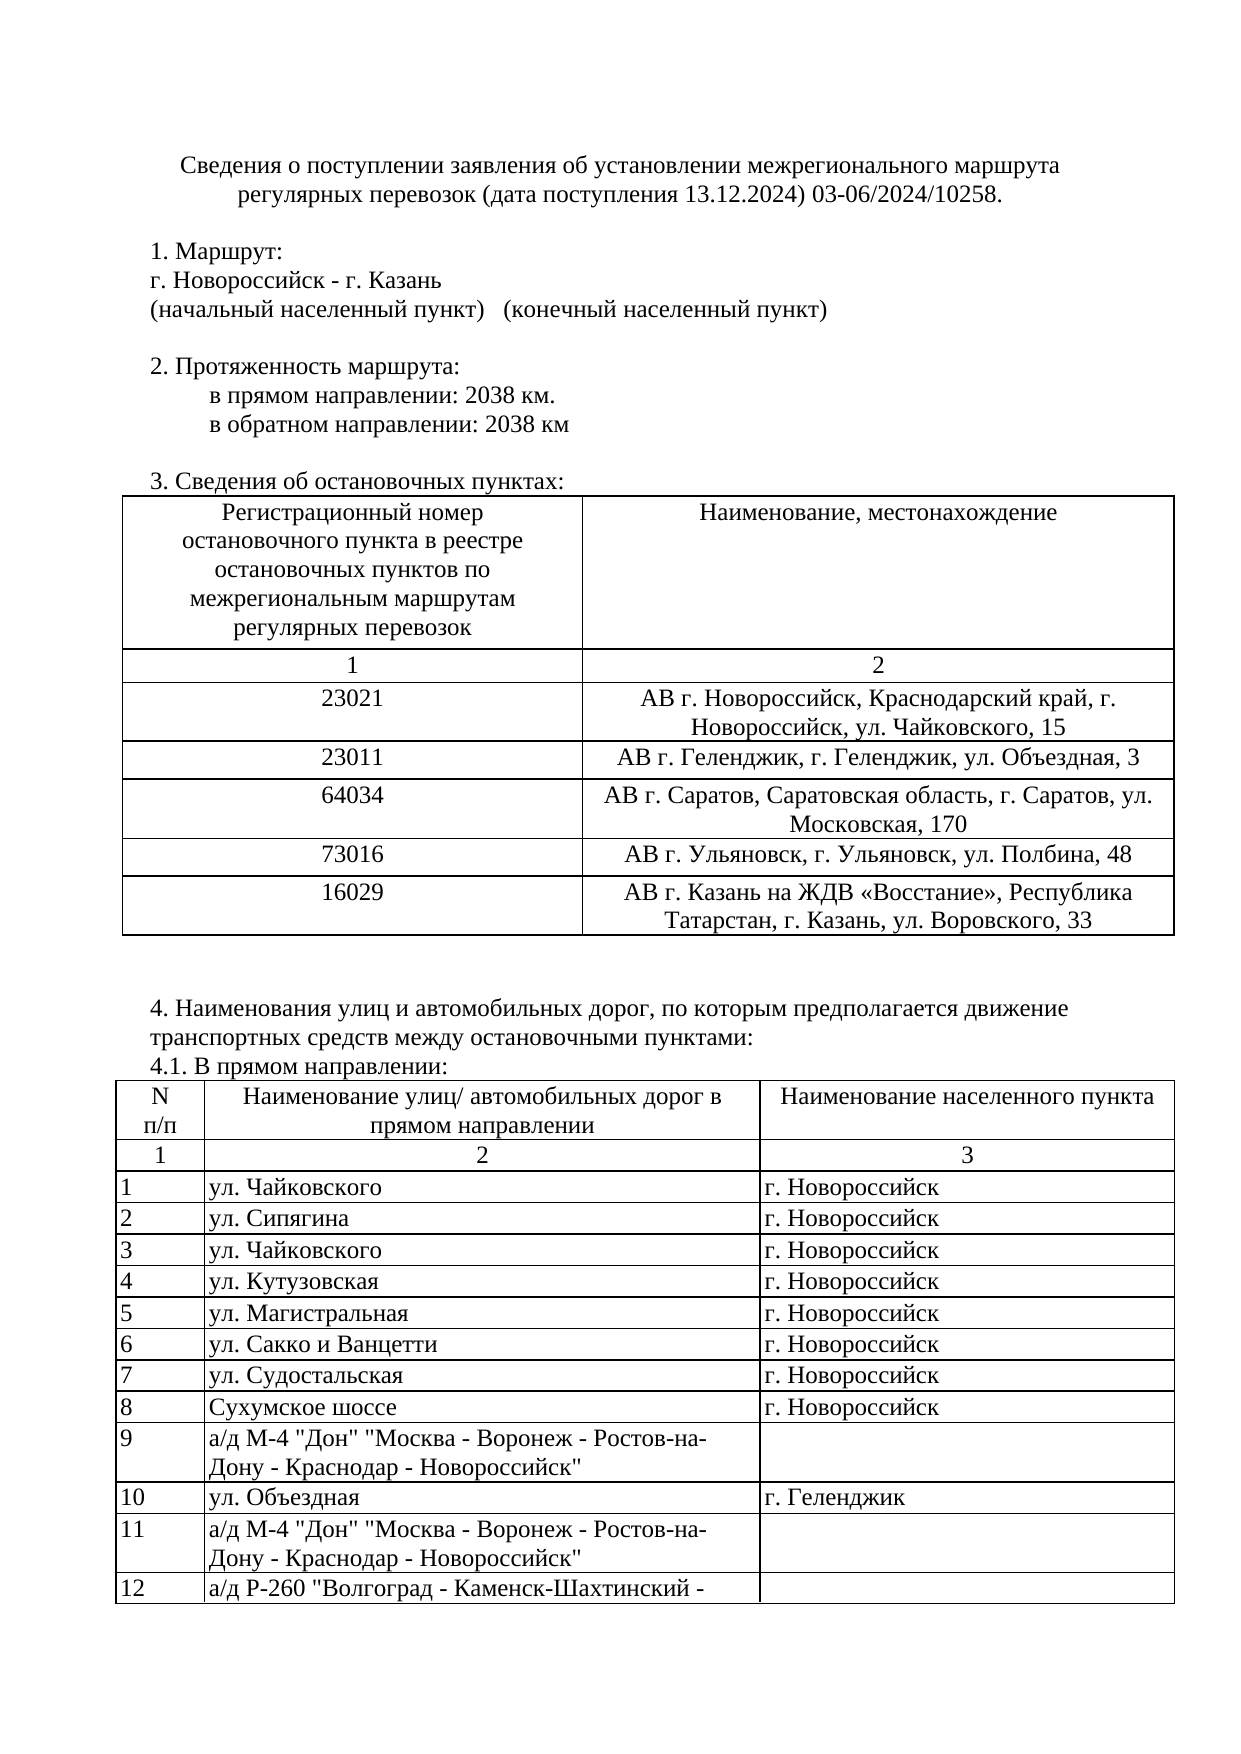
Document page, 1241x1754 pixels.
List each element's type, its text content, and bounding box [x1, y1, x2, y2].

text в обратном направлении: 2038 км [150, 409, 1090, 437]
table_cell 1 [117, 1140, 204, 1170]
table_cell 2 [117, 1203, 204, 1233]
table_cell ул. Сипягина [205, 1203, 759, 1233]
table_cell 9 [117, 1423, 204, 1481]
table_cell 12 [117, 1573, 204, 1602]
table_cell г. Геленджик [761, 1483, 1174, 1512]
table_cell АВ г. Саратов, Саратовская область, г. Саратов, ул. Московская, 170 [583, 780, 1173, 837]
table_cell АВ г. Казань на ЖДВ «Восстание», Республика Татарстан, г. Казань, ул. Воровского, 33 [583, 877, 1173, 934]
table_cell ул. Сакко и Ванцетти [205, 1329, 759, 1359]
table_cell г. Новороссийск [761, 1329, 1174, 1359]
table_cell г. Новороссийск [761, 1361, 1174, 1390]
table_cell [761, 1514, 1174, 1571]
table_cell а/д М-4 "Дон" "Москва - Воронеж - Ростов-на-Дону - Краснодар - Новороссийск" [205, 1423, 759, 1481]
table_cell ул. Чайковского [205, 1235, 759, 1264]
table_cell г. Новороссийск [761, 1298, 1174, 1327]
table_cell г. Новороссийск [761, 1392, 1174, 1422]
table_cell [761, 1573, 1174, 1602]
table_cell 6 [117, 1329, 204, 1359]
table_cell 4 [117, 1266, 204, 1296]
table_cell 64034 [123, 780, 582, 837]
table_header N п/п [117, 1081, 204, 1139]
table_header Наименование населенного пункта [761, 1081, 1174, 1139]
table_cell 11 [117, 1514, 204, 1571]
table_cell 1 [123, 650, 582, 681]
text 4.1. В прямом направлении: [150, 1051, 1090, 1080]
table_cell 23021 [123, 683, 582, 740]
table_cell ул. Судостальская [205, 1361, 759, 1390]
table_cell г. Новороссийск [761, 1172, 1174, 1202]
table_cell 7 [117, 1361, 204, 1390]
table_cell ул. Кутузовская [205, 1266, 759, 1296]
table_header Наименование улиц/ автомобильных дорог в прямом направлении [205, 1081, 759, 1139]
table_cell а/д М-4 "Дон" "Москва - Воронеж - Ростов-на-Дону - Краснодар - Новороссийск" [205, 1514, 759, 1571]
table_cell 10 [117, 1483, 204, 1512]
table_cell 8 [117, 1392, 204, 1422]
table_cell 16029 [123, 877, 582, 934]
table_cell 5 [117, 1298, 204, 1327]
text в прямом направлении: 2038 км. [150, 380, 1090, 409]
text 1. Маршрут: [150, 236, 1090, 265]
table_cell г. Новороссийск [761, 1266, 1174, 1296]
table_cell 2 [205, 1140, 759, 1170]
text Сведения о поступлении заявления об установлении межрегионального маршрута регулярных перевозок (дата поступления 13.12.2024) 03-06/2024/10258. [150, 150, 1090, 207]
table_cell АВ г. Новороссийск, Краснодарский край, г. Новороссийск, ул. Чайковского, 15 [583, 683, 1173, 740]
table_cell ул. Объездная [205, 1483, 759, 1512]
text г. Новороссийск - г. Казань [150, 265, 1090, 294]
table_cell 73016 [123, 839, 582, 875]
table_cell 23011 [123, 742, 582, 778]
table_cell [205, 1573, 759, 1602]
table_cell [761, 1423, 1174, 1481]
text 2. Протяженность маршрута: [150, 351, 1090, 380]
table_cell г. Новороссийск [761, 1203, 1174, 1233]
table_cell ул. Чайковского [205, 1172, 759, 1202]
table_cell ул. Магистральная [205, 1298, 759, 1327]
table_cell АВ г. Ульяновск, г. Ульяновск, ул. Полбина, 48 [583, 839, 1173, 875]
text (начальный населенный пункт) (конечный населенный пункт) [150, 294, 1090, 322]
table_cell 3 [117, 1235, 204, 1264]
table_cell АВ г. Геленджик, г. Геленджик, ул. Объездная, 3 [583, 742, 1173, 778]
table_cell г. Новороссийск [761, 1235, 1174, 1264]
table_header Наименование, местонахождение [583, 497, 1173, 648]
table_cell 2 [583, 650, 1173, 681]
text 4. Наименования улиц и автомобильных дорог, по которым предполагается движение транспортных средств между остановочными пунктами: [150, 993, 1090, 1051]
text 3. Сведения об остановочных пунктах: [150, 466, 1090, 495]
table_cell 3 [761, 1140, 1174, 1170]
table_cell Сухумское шоссе [205, 1392, 759, 1422]
table_header Регистрационный номер остановочного пункта в реестре остановочных пунктов по межрегиональным маршрутам регулярных перевозок [123, 497, 582, 648]
table_cell 1 [117, 1172, 204, 1202]
